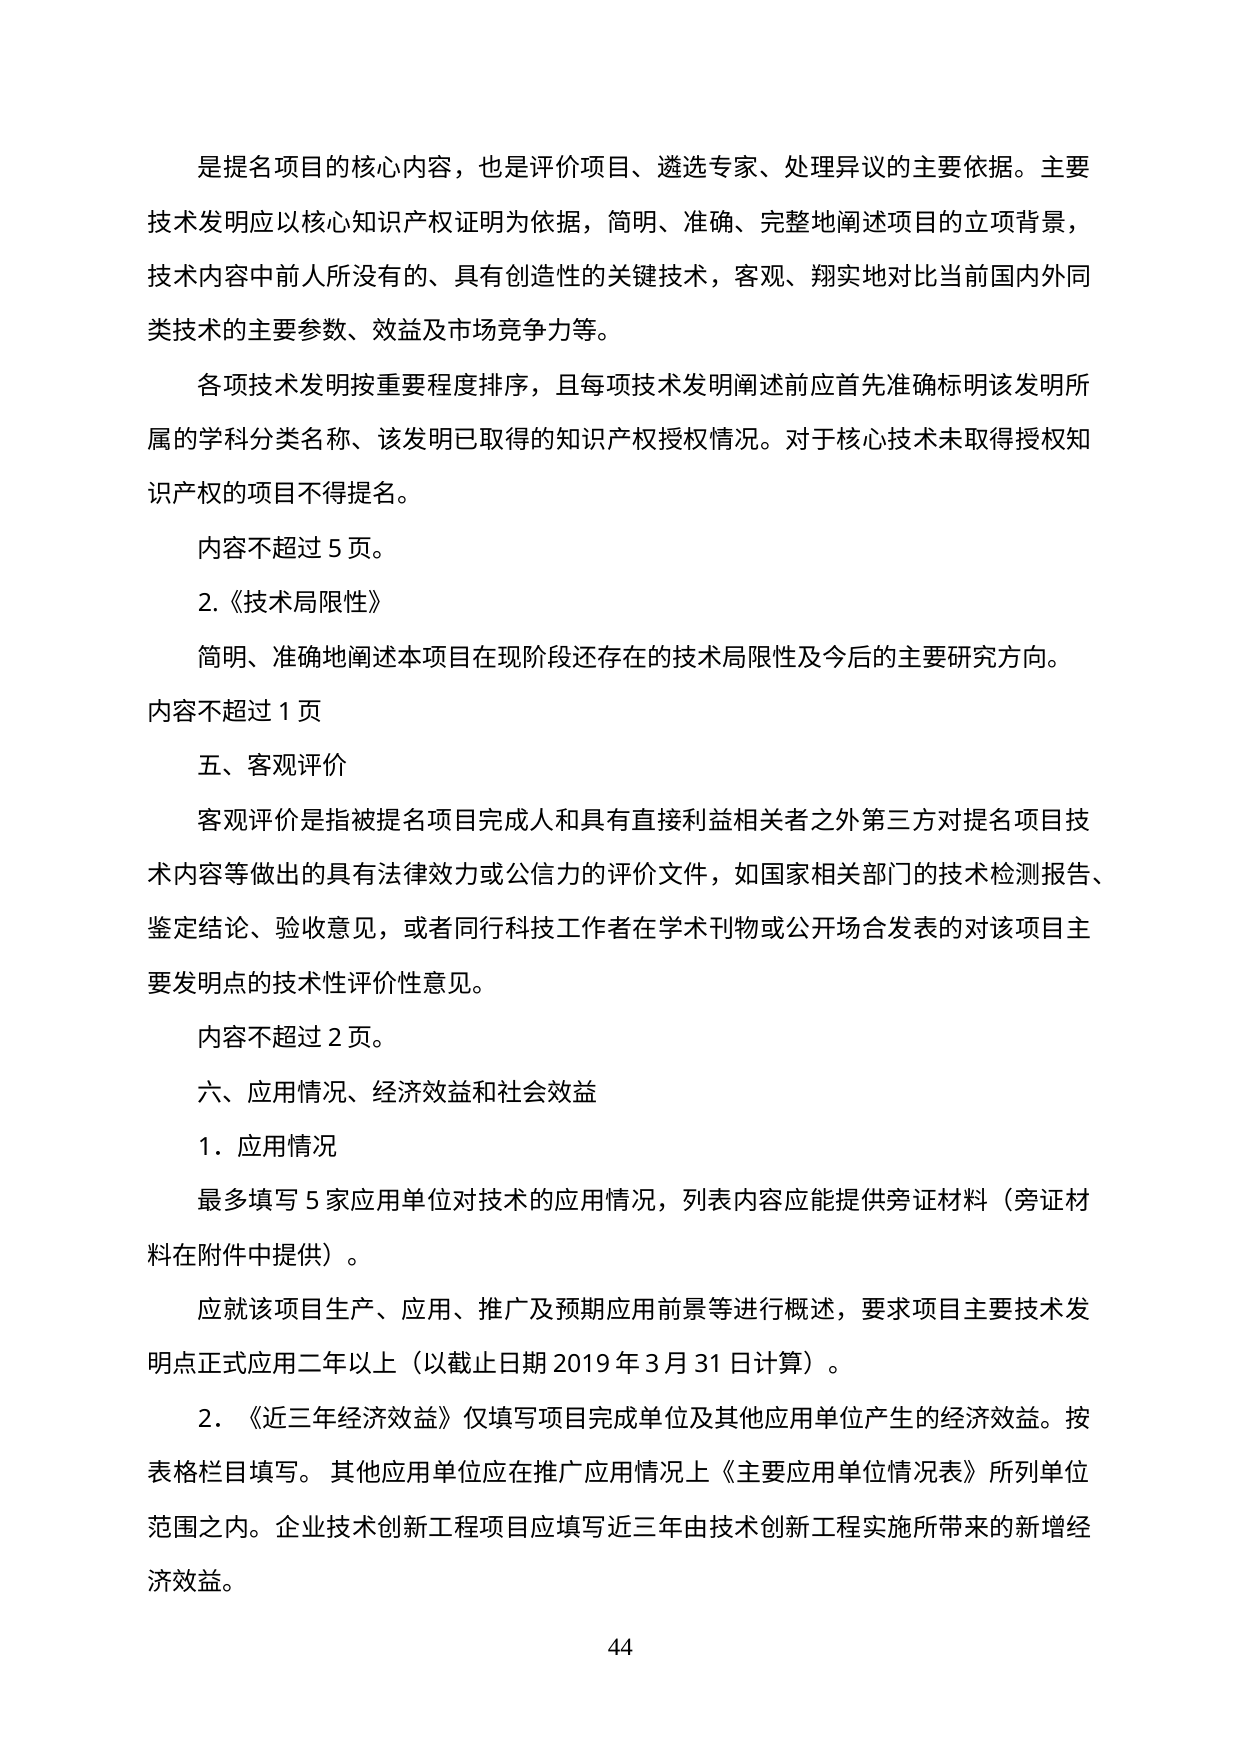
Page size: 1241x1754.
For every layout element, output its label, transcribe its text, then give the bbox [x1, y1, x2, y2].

text 六、应用情况、经济效益和社会效益 [148, 1072, 1092, 1108]
text 简明、准确地阐述本项目在现阶段还存在的技术局限性及今后的主要研究方向。内容不超过1页 [148, 637, 1092, 728]
text 客观评价是指被提名项目完成人和具有直接利益相关者之外第三方对提名项目技术内容等做出的具有法律效力或公信力的评价文件，如国家相关部门的技术检测报告、鉴定结论、验收意见，或者同行科技工作者在学术刊物或公开场合发表的对该项目主要发明点的技术性评价性意见。 [148, 800, 1092, 999]
text 最多填写5家应用单位对技术的应用情况，列表内容应能提供旁证材料（旁证材料在附件中提供）。 [148, 1181, 1092, 1271]
text 2.《技术局限性》 [148, 583, 1092, 619]
text 内容不超过5页。 [148, 528, 1092, 564]
text 是提名项目的核心内容，也是评价项目、遴选专家、处理异议的主要依据。主要技术发明应以核心知识产权证明为依据，简明、准确、完整地阐述项目的立项背景，技术内容中前人所没有的、具有创造性的关键技术，客观、翔实地对比当前国内外同类技术的主要参数、效益及市场竞争力等。 [148, 148, 1092, 347]
text 1．应用情况 [148, 1126, 1092, 1163]
text 五、客观评价 [148, 746, 1092, 782]
text 内容不超过2页。 [148, 1018, 1092, 1054]
text 2．《近三年经济效益》仅填写项目完成单位及其他应用单位产生的经济效益。按表格栏目填写。 其他应用单位应在推广应用情况上《主要应用单位情况表》所列单位范围之内。企业技术创新工程项目应填写近三年由技术创新工程实施所带来的新增经济效益。 [148, 1398, 1092, 1598]
text 应就该项目生产、应用、推广及预期应用前景等进行概述，要求项目主要技术发明点正式应用二年以上（以截止日期2019年3月31日计算）。 [148, 1289, 1092, 1380]
text 各项技术发明按重要程度排序，且每项技术发明阐述前应首先准确标明该发明所属的学科分类名称、该发明已取得的知识产权授权情况。对于核心技术未取得授权知识产权的项目不得提名。 [148, 365, 1092, 510]
